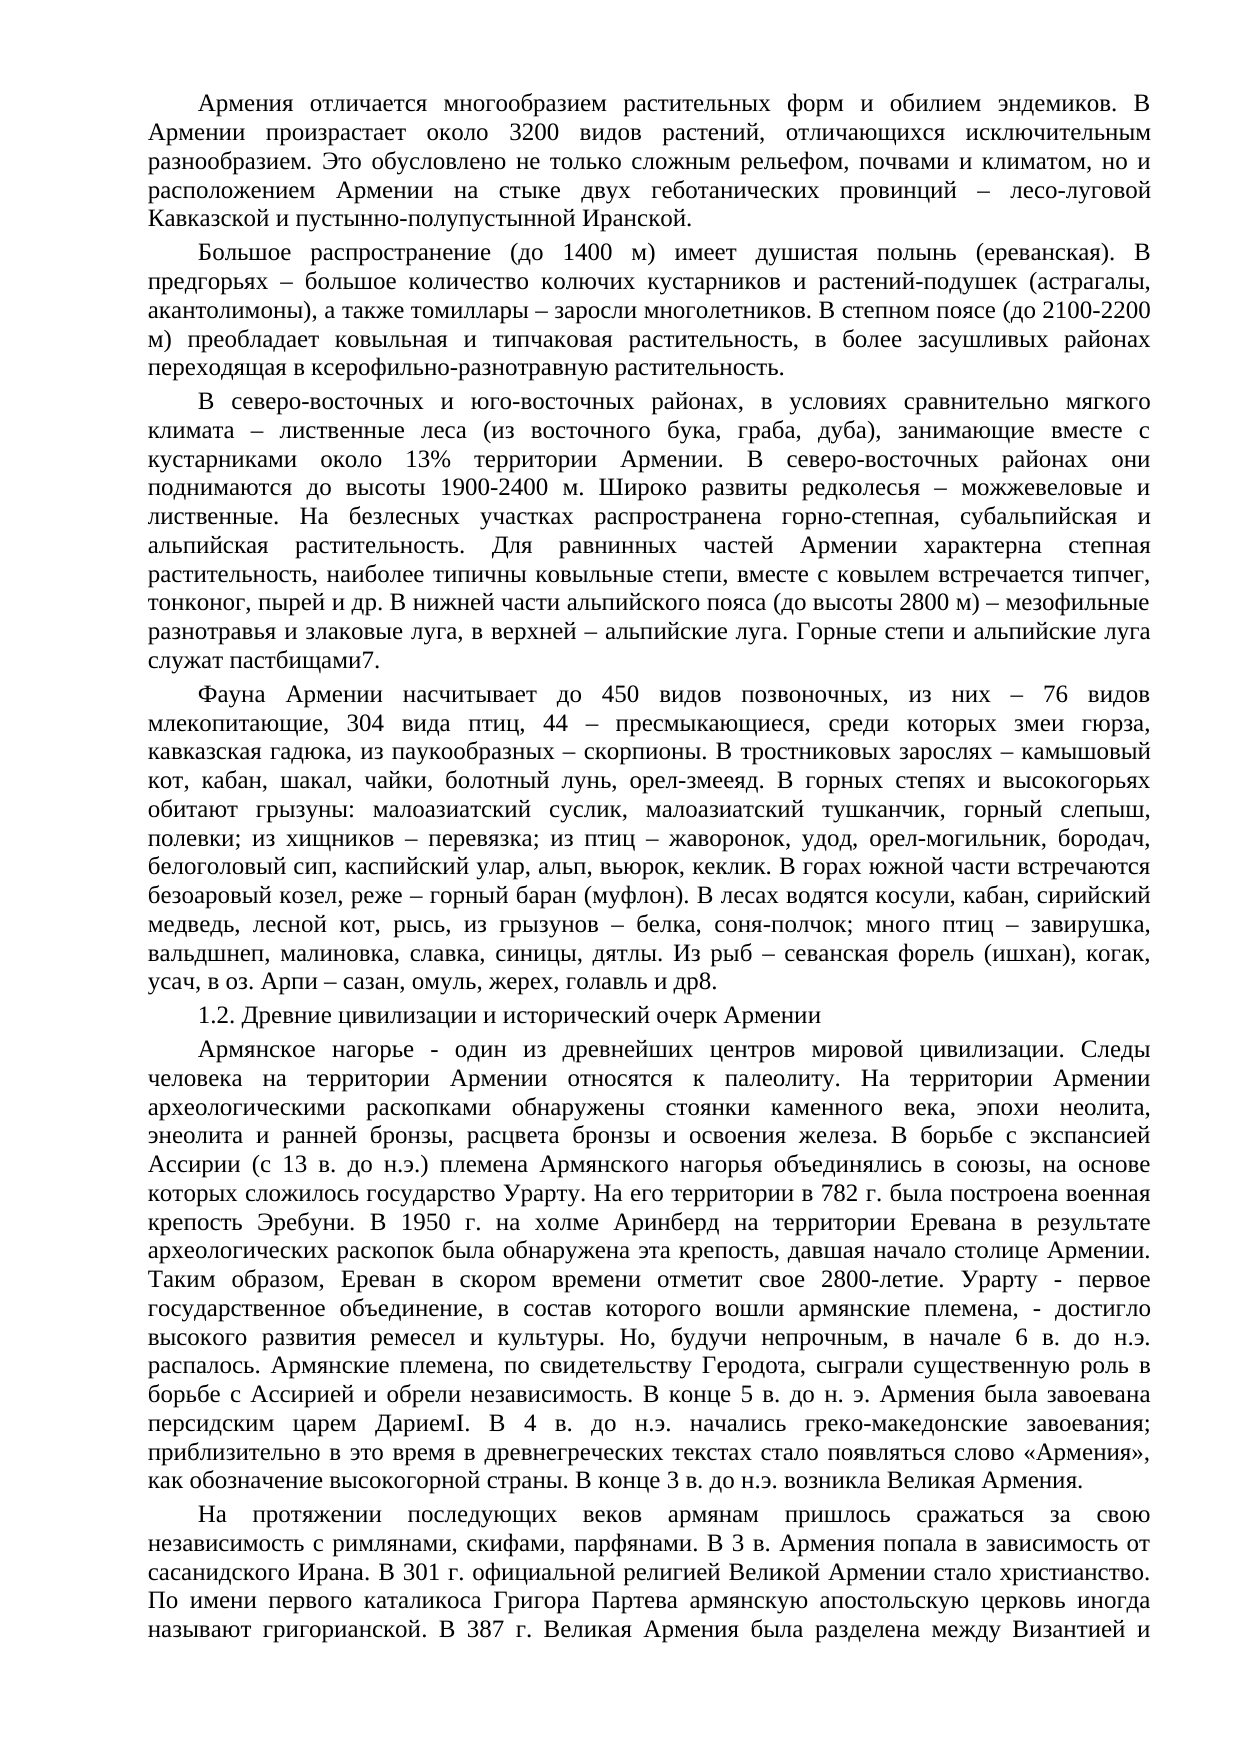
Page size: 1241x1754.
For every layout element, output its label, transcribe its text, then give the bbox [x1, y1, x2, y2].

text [148, 1499, 1152, 1643]
text В северо-восточных и юго-восточных районах, в условиях сравнительно мягкого климата – лиственные леса (из восточного бука, граба, дуба), занимающие вместе с кустарниками около 13% территории Армении. В северо-восточных районах они поднимаются до высоты 1900-2400 м. Широко развиты редколесья – можжевеловые и лиственные. На безлесных участках распространена горно-степная, субальпийская и альпийская растительность. Для равнинных частей Армении характерна степная растительность, наиболее типичны ковыльные степи, вместе с ковылем встречается типчег, тонконог, пырей и др. В нижней части альпийского пояса (до высоты 2800 м) – мезофильные разнотравья и злаковые луга, в верхней – альпийские луга. Горные степи и альпийские луга служат пастбищами7. [148, 386, 1152, 674]
text 1.2. Древние цивилизации и исторический очерк Армении [148, 1000, 1152, 1029]
text Большое распространение (до 1400 м) имеет душистая полынь (ереванская). В предгорьях – большое количество колючих кустарников и растений-подушек (астрагалы, акантолимоны), а также томиллары – заросли многолетников. В степном поясе (до 2100-2200 м) преобладает ковыльная и типчаковая растительность, в более засушливых районах переходящая в ксерофильно-разнотравную растительность. [148, 237, 1152, 381]
text Армянское нагорье - один из древнейших центров мировой цивилизации. Следы человека на территории Армении относятся к палеолиту. На территории Армении археологическими раскопками обнаружены стоянки каменного века, эпохи неолита, энеолита и ранней бронзы, расцвета бронзы и освоения железа. В борьбе с экспансией Ассирии (с 13 в. до н.э.) племена Армянского нагорья объединялись в союзы, на основе которых сложилось государство Урарту. На его территории в 782 г. была построена военная крепость Эребуни. В 1950 г. на холме Аринберд на территории Еревана в результате археологических раскопок была обнаружена эта крепость, давшая начало столице Армении. Таким образом, Ереван в скором времени отметит свое 2800-летие. Урарту - первое государственное объединение, в состав которого вошли армянские племена, - достигло высокого развития ремесел и культуры. Но, будучи непрочным, в начале 6 в. до н.э. распалось. Армянские племена, по свидетельству Геродота, сыграли существенную роль в борьбе с Ассирией и обрели независимость. В конце 5 в. до н. э. Армения была завоевана персидским царем ДариемI. В 4 в. до н.э. начались греко-македонские завоевания; приблизительно в это время в древнегреческих текстах стало появляться слово «Армения», как обозначение высокогорной страны. В конце 3 в. до н.э. возникла Великая Армения. [148, 1034, 1152, 1494]
text Фауна Армении насчитывает до 450 видов позвоночных, из них – 76 видов млекопитающие, 304 вида птиц, 44 – пресмыкающиеся, среди которых змеи гюрза, кавказская гадюка, из паукообразных – скорпионы. В тростниковых зарослях – камышовый кот, кабан, шакал, чайки, болотный лунь, орел-змееяд. В горных степях и высокогорьях обитают грызуны: малоазиатский суслик, малоазиатский тушканчик, горный слепыш, полевки; из хищников – перевязка; из птиц – жаворонок, удод, орел-могильник, бородач, белоголовый сип, каспийский улар, альп, вьюрок, кеклик. В горах южной части встречаются безоаровый козел, реже – горный баран (муфлон). В лесах водятся косули, кабан, сирийский медведь, лесной кот, рысь, из грызунов – белка, соня-полчок; много птиц – завирушка, вальдшнеп, малиновка, славка, синицы, дятлы. Из рыб – севанская форель (ишхан), когак, усач, в оз. Арпи – сазан, омуль, жерех, голавль и др8. [148, 679, 1152, 995]
text Армения отличается многообразием растительных форм и обилием эндемиков. В Армении произрастает около 3200 видов растений, отличающихся исключительным разнообразием. Это обусловлено не только сложным рельефом, почвами и климатом, но и расположением Армении на стыке двух геботанических провинций – лесо-луговой Кавказской и пустынно-полупустынной Иранской. [148, 88, 1152, 232]
